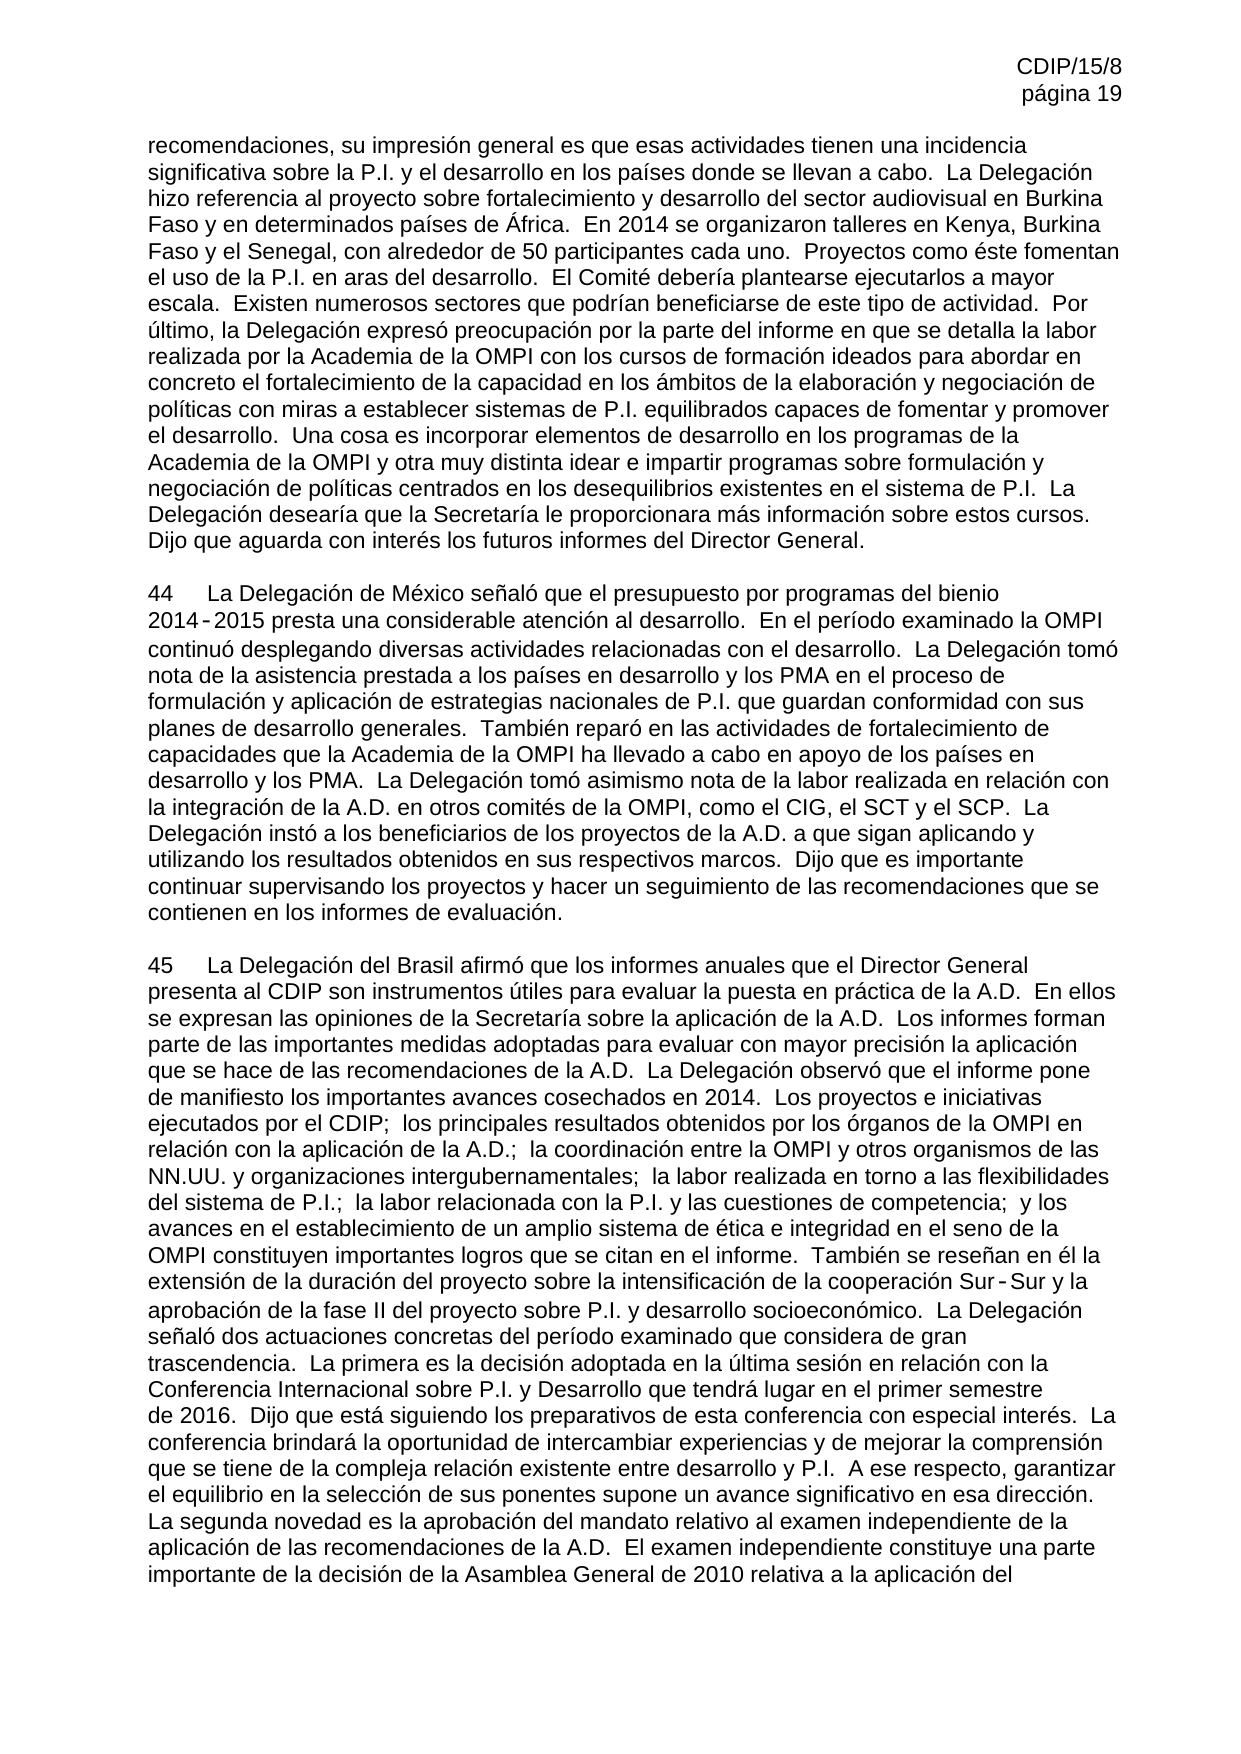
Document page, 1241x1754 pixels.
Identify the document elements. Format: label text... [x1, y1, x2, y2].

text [148, 952, 1122, 1587]
text La Delegación de México señaló que el presupuesto por programas del bienio 2014-2015 presta una considerable atención al desarrollo. En el período examinado la OMPI continuó desplegando diversas actividades relacionadas con el desarrollo. La Delegación tomó nota de la asistencia prestada a los países en desarrollo y los PMA en el proceso de formulación y aplicación de estrategias nacionales de P.I. que guardan conformidad con sus planes de desarrollo generales. También reparó en las actividades de fortalecimiento de capacidades que la Academia de la OMPI ha llevado a cabo en apoyo de los países en desarrollo y los PMA. La Delegación tomó asimismo nota de la labor realizada en relación con la integración de la A.D. en otros comités de la OMPI, como el CIG, el SCT y el SCP. La Delegación instó a los beneficiarios de los proyectos de la A.D. a que sigan aplicando y utilizando los resultados obtenidos en sus respectivos marcos. Dijo que es importante continuar supervisando los proyectos y hacer un seguimiento de las recomendaciones que se contienen en los informes de evaluación. [148, 580, 1122, 925]
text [148, 132, 1122, 554]
